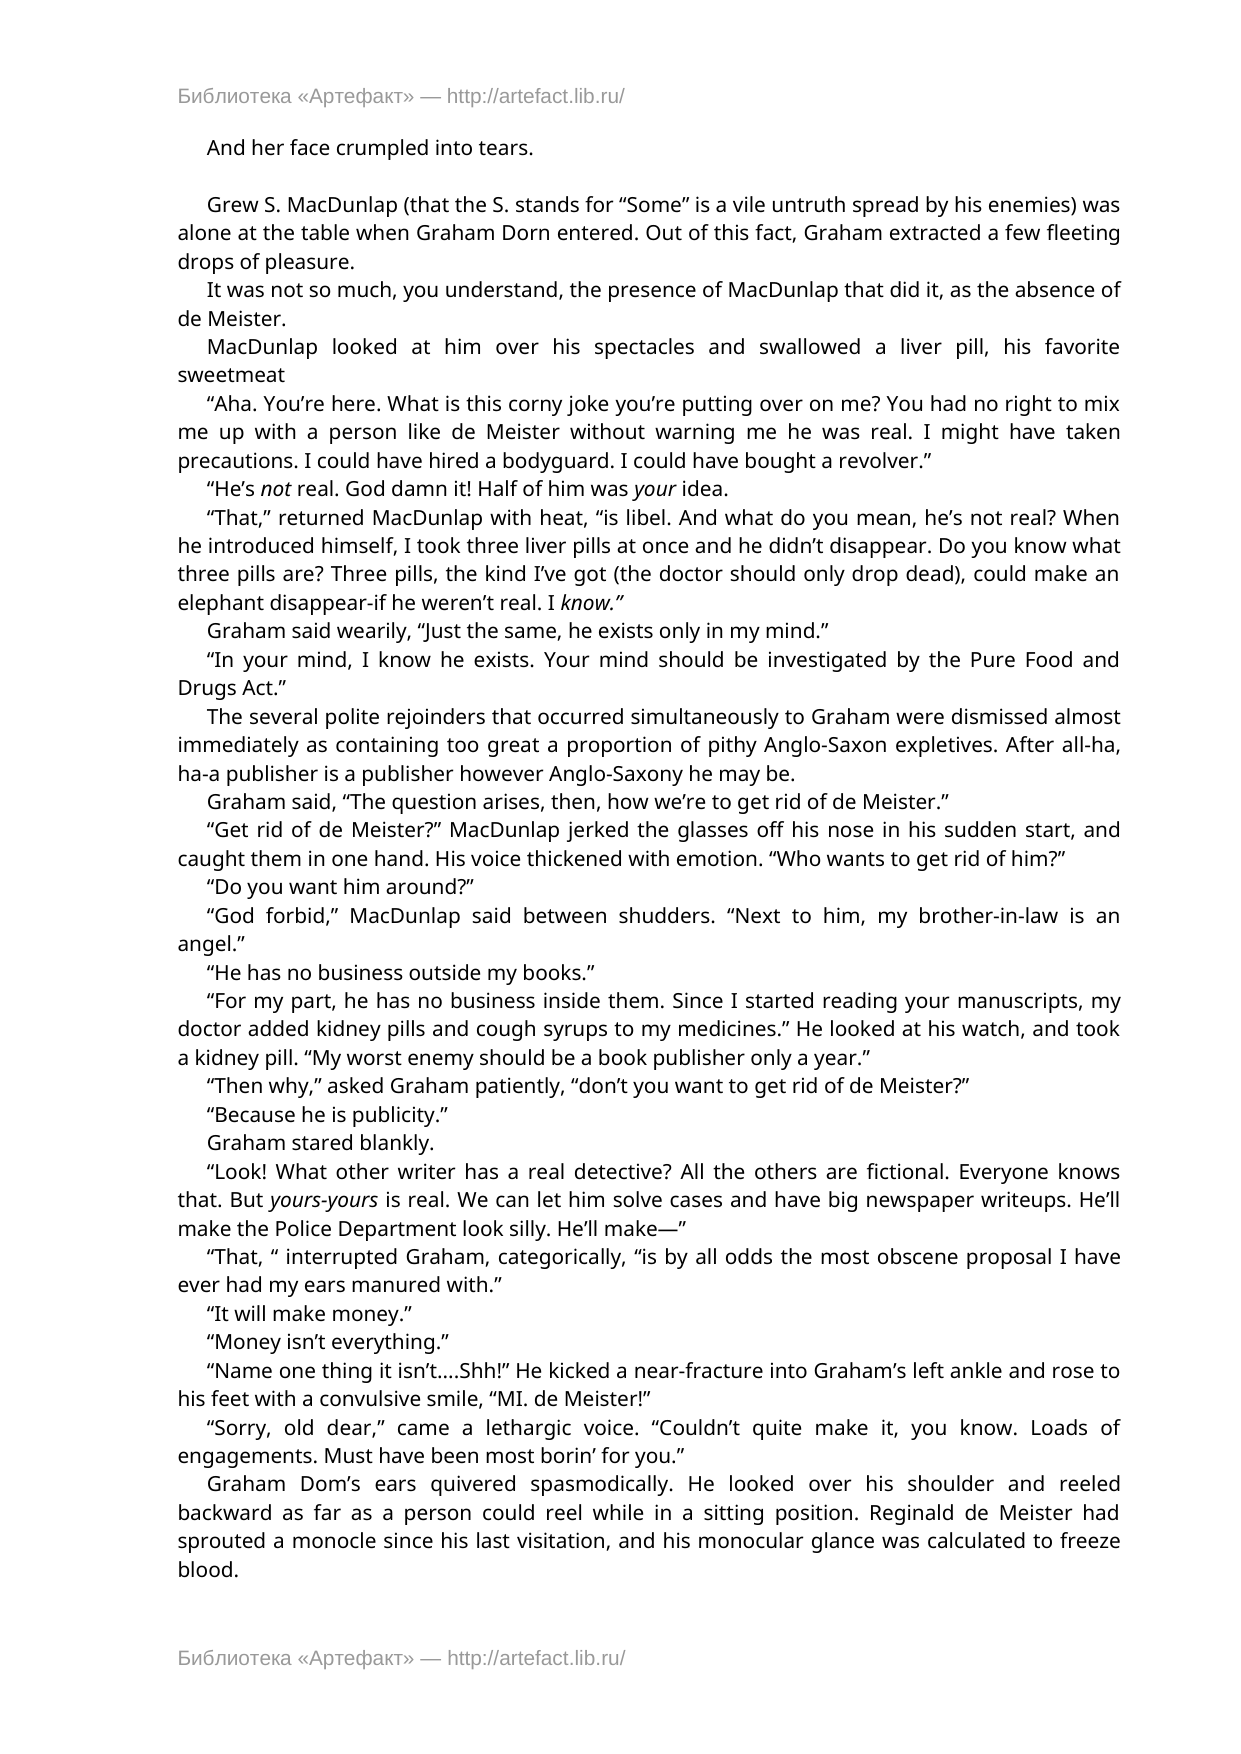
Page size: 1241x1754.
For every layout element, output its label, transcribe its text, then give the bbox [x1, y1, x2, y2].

text The several polite rejoinders that occurred simultaneously to Graham were dismissed almost immediately as containing too great a proportion of pithy Anglo-Saxon expletives. After all-ha, ha-a publisher is a publisher however Anglo-Saxony he may be. [177, 702, 1122, 787]
text And her face crumpled into tears. [177, 133, 1122, 161]
text Graham stared blankly. [177, 1128, 1122, 1157]
text “God forbid,” MacDunlap said between shudders. “Next to him, my brother-in-law is an angel.” [177, 901, 1122, 958]
text MacDunlap looked at him over his spectacles and swallowed a liver pill, his favorite sweetmeat [177, 332, 1122, 389]
text “Then why,” asked Graham patiently, “don’t you want to get rid of de Meister?” [177, 1071, 1122, 1100]
text Grew S. MacDunlap (that the S. stands for “Some” is a vile untruth spread by his enemies) was alone at the table when Graham Dorn entered. Out of this fact, Graham extracted a few fleeting drops of pleasure. [177, 190, 1122, 275]
text “That,” returned MacDunlap with heat, “is libel. And what do you mean, he’s not real? When he introduced himself, I took three liver pills at once and he didn’t disappear. Do you know what three pills are? Three pills, the kind I’ve got (the doctor should only drop dead), could make an elephant disappear-if he weren’t real. I know.” [177, 503, 1122, 616]
text “Aha. You’re here. What is this corny joke you’re putting over on me? You had no right to mix me up with a person like de Meister without warning me he was real. I might have taken precautions. I could have hired a bodyguard. I could have bought a revolver.” [177, 389, 1122, 474]
text “Look! What other writer has a real detective? All the others are fictional. Everyone knows that. But yours-yours is real. We can let him solve cases and have big newspaper writeups. He’ll make the Police Department look silly. He’ll make—” [177, 1157, 1122, 1242]
text “He’s not real. God damn it! Half of him was your idea. [177, 474, 1122, 503]
text “He has no business outside my books.” [177, 958, 1122, 986]
text Graham said wearily, “Just the same, he exists only in my mind.” [177, 616, 1122, 645]
text “That, “ interrupted Graham, categorically, “is by all odds the most obscene proposal I have ever had my ears manured with.” [177, 1242, 1122, 1299]
text “Name one thing it isn’t....Shh!” He kicked a near-fracture into Graham’s left ankle and rose to his feet with a convulsive smile, “MI. de Meister!” [177, 1356, 1122, 1413]
text “In your mind, I know he exists. Your mind should be investigated by the Pure Food and Drugs Act.” [177, 645, 1122, 702]
text “It will make money.” [177, 1299, 1122, 1327]
text “For my part, he has no business inside them. Since I started reading your manuscripts, my doctor added kidney pills and cough syrups to my medicines.” He looked at his watch, and took a kidney pill. “My worst enemy should be a book publisher only a year.” [177, 986, 1122, 1071]
text “Do you want him around?” [177, 872, 1122, 901]
text “Sorry, old dear,” came a lethargic voice. “Couldn’t quite make it, you know. Loads of engagements. Must have been most borin’ for you.” [177, 1413, 1122, 1469]
text It was not so much, you understand, the presence of MacDunlap that did it, as the absence of de Meister. [177, 275, 1122, 332]
text “Because he is publicity.” [177, 1100, 1122, 1128]
text Graham Dom’s ears quivered spasmodically. He looked over his shoulder and reeled backward as far as a person could reel while in a sitting position. Reginald de Meister had sprouted a monocle since his last visitation, and his monocular glance was calculated to freeze blood. [177, 1469, 1122, 1583]
text “Money isn’t everything.” [177, 1327, 1122, 1356]
text “Get rid of de Meister?” MacDunlap jerked the glasses off his nose in his sudden start, and caught them in one hand. His voice thickened with emotion. “Who wants to get rid of him?” [177, 816, 1122, 872]
text Graham said, “The question arises, then, how we’re to get rid of de Meister.” [177, 787, 1122, 816]
